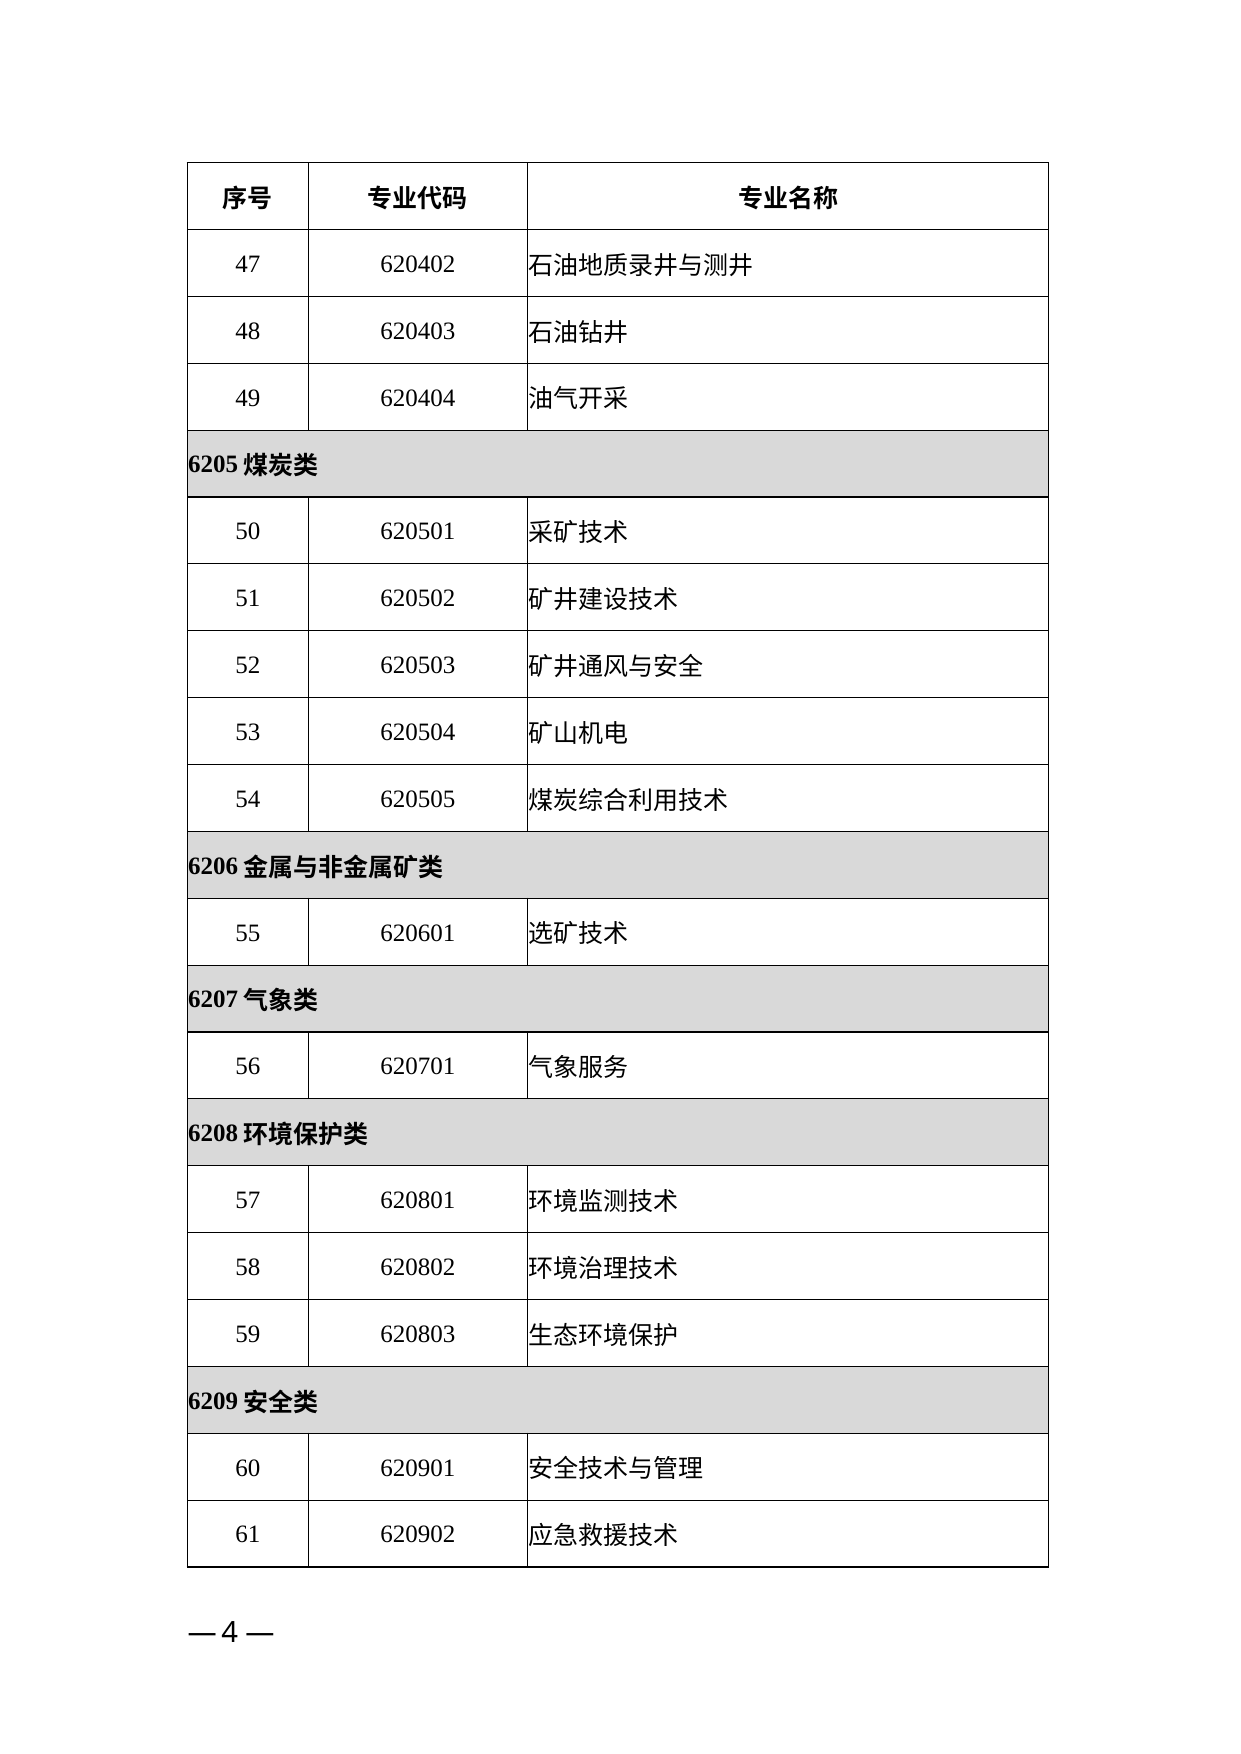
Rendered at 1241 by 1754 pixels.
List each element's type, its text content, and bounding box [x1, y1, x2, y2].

table_cell 安全技术与管理 [528, 1434, 1048, 1499]
table_cell 47 [188, 230, 308, 296]
table_cell 6206金属与非金属矿类 [188, 832, 1048, 898]
table_cell 生态环境保护 [528, 1300, 1048, 1366]
table_cell 59 [188, 1300, 308, 1366]
table_cell 620402 [309, 230, 527, 296]
table_cell 620701 [309, 1033, 527, 1098]
table_cell 620505 [309, 765, 527, 831]
table_cell 620501 [309, 498, 527, 563]
table_header 专业代码 [309, 163, 527, 229]
table_header 专业名称 [528, 163, 1048, 229]
table_cell 48 [188, 297, 308, 363]
table_cell 矿山机电 [528, 698, 1048, 764]
table_cell 6207气象类 [188, 966, 1048, 1031]
table_cell 49 [188, 364, 308, 429]
table_cell 57 [188, 1166, 308, 1232]
table_cell 58 [188, 1233, 308, 1299]
table_cell 石油钻井 [528, 297, 1048, 363]
table_cell 煤炭综合利用技术 [528, 765, 1048, 831]
table_cell 61 [188, 1501, 308, 1566]
table_cell 6209安全类 [188, 1367, 1048, 1433]
table_cell 50 [188, 498, 308, 563]
table_cell 应急救援技术 [528, 1501, 1048, 1566]
table_cell 矿井建设技术 [528, 564, 1048, 630]
table_cell 620404 [309, 364, 527, 429]
table_cell 60 [188, 1434, 308, 1499]
table_cell 53 [188, 698, 308, 764]
table_cell 环境治理技术 [528, 1233, 1048, 1299]
table_header 序号 [188, 163, 308, 229]
table_cell 620902 [309, 1501, 527, 1566]
table_cell 52 [188, 631, 308, 697]
table_cell 6205煤炭类 [188, 431, 1048, 496]
table_cell 620503 [309, 631, 527, 697]
table_cell 环境监测技术 [528, 1166, 1048, 1232]
table_cell 620601 [309, 899, 527, 964]
table_cell 54 [188, 765, 308, 831]
table_cell 油气开采 [528, 364, 1048, 429]
table_cell 51 [188, 564, 308, 630]
table_cell 55 [188, 899, 308, 964]
table_cell 620502 [309, 564, 527, 630]
table_cell 620403 [309, 297, 527, 363]
table_cell 56 [188, 1033, 308, 1098]
table_cell 气象服务 [528, 1033, 1048, 1098]
table_cell 620901 [309, 1434, 527, 1499]
table_cell 6208环境保护类 [188, 1099, 1048, 1165]
table_cell 620802 [309, 1233, 527, 1299]
table_cell 采矿技术 [528, 498, 1048, 563]
table_cell 选矿技术 [528, 899, 1048, 964]
table_cell 矿井通风与安全 [528, 631, 1048, 697]
table_cell 620801 [309, 1166, 527, 1232]
table_cell 石油地质录井与测井 [528, 230, 1048, 296]
table_cell 620504 [309, 698, 527, 764]
table_cell 620803 [309, 1300, 527, 1366]
